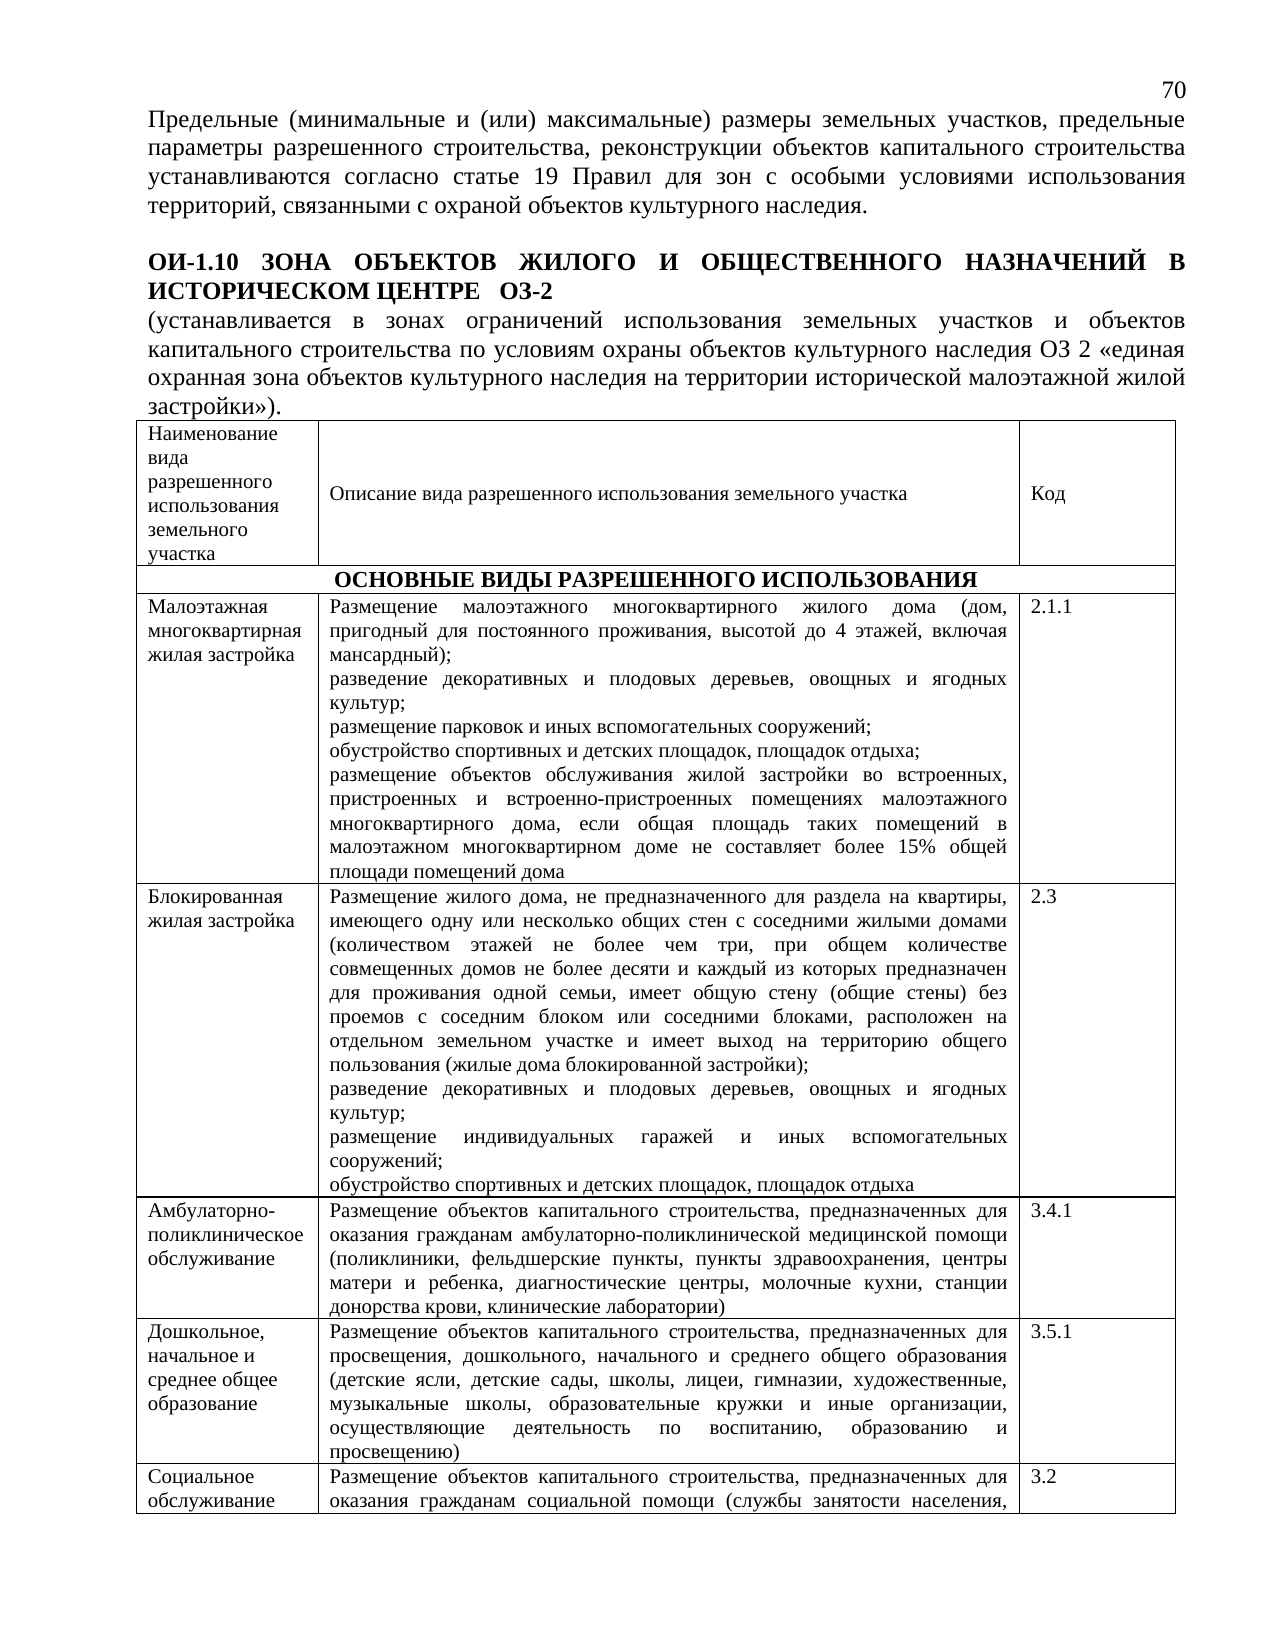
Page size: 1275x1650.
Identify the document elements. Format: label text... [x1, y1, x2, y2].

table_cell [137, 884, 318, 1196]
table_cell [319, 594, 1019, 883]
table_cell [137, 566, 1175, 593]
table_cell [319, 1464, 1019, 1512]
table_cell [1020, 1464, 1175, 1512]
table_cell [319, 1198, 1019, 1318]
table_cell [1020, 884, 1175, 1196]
text Предельные (минимальные и (или) максимальные) размеры земельных участков, предельные параметры разрешенного строительства, реконструкции объектов капитального строительства устанавливаются согласно статье 19 Правил для зон с особыми условиями использования территорий, связанными с охраной объектов культурного наследия. [148, 104, 1186, 219]
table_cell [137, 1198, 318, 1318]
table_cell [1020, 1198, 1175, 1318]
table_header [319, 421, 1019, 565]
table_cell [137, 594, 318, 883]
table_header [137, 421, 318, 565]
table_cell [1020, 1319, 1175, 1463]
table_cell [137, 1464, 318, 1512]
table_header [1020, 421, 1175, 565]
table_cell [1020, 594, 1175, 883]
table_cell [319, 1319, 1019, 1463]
text (устанавливается в зонах ограничений использования земельных участков и объектов капитального строительства по условиям охраны объектов культурного наследия ОЗ 2 «единая охранная зона объектов культурного наследия на территории исторической малоэтажной жилой застройки»). [148, 305, 1186, 420]
text ОИ-1.10 Зона объектов жилого и общественного назначений в историческом центре ОЗ-2 [148, 247, 1186, 305]
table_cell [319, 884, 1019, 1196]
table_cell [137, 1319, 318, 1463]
